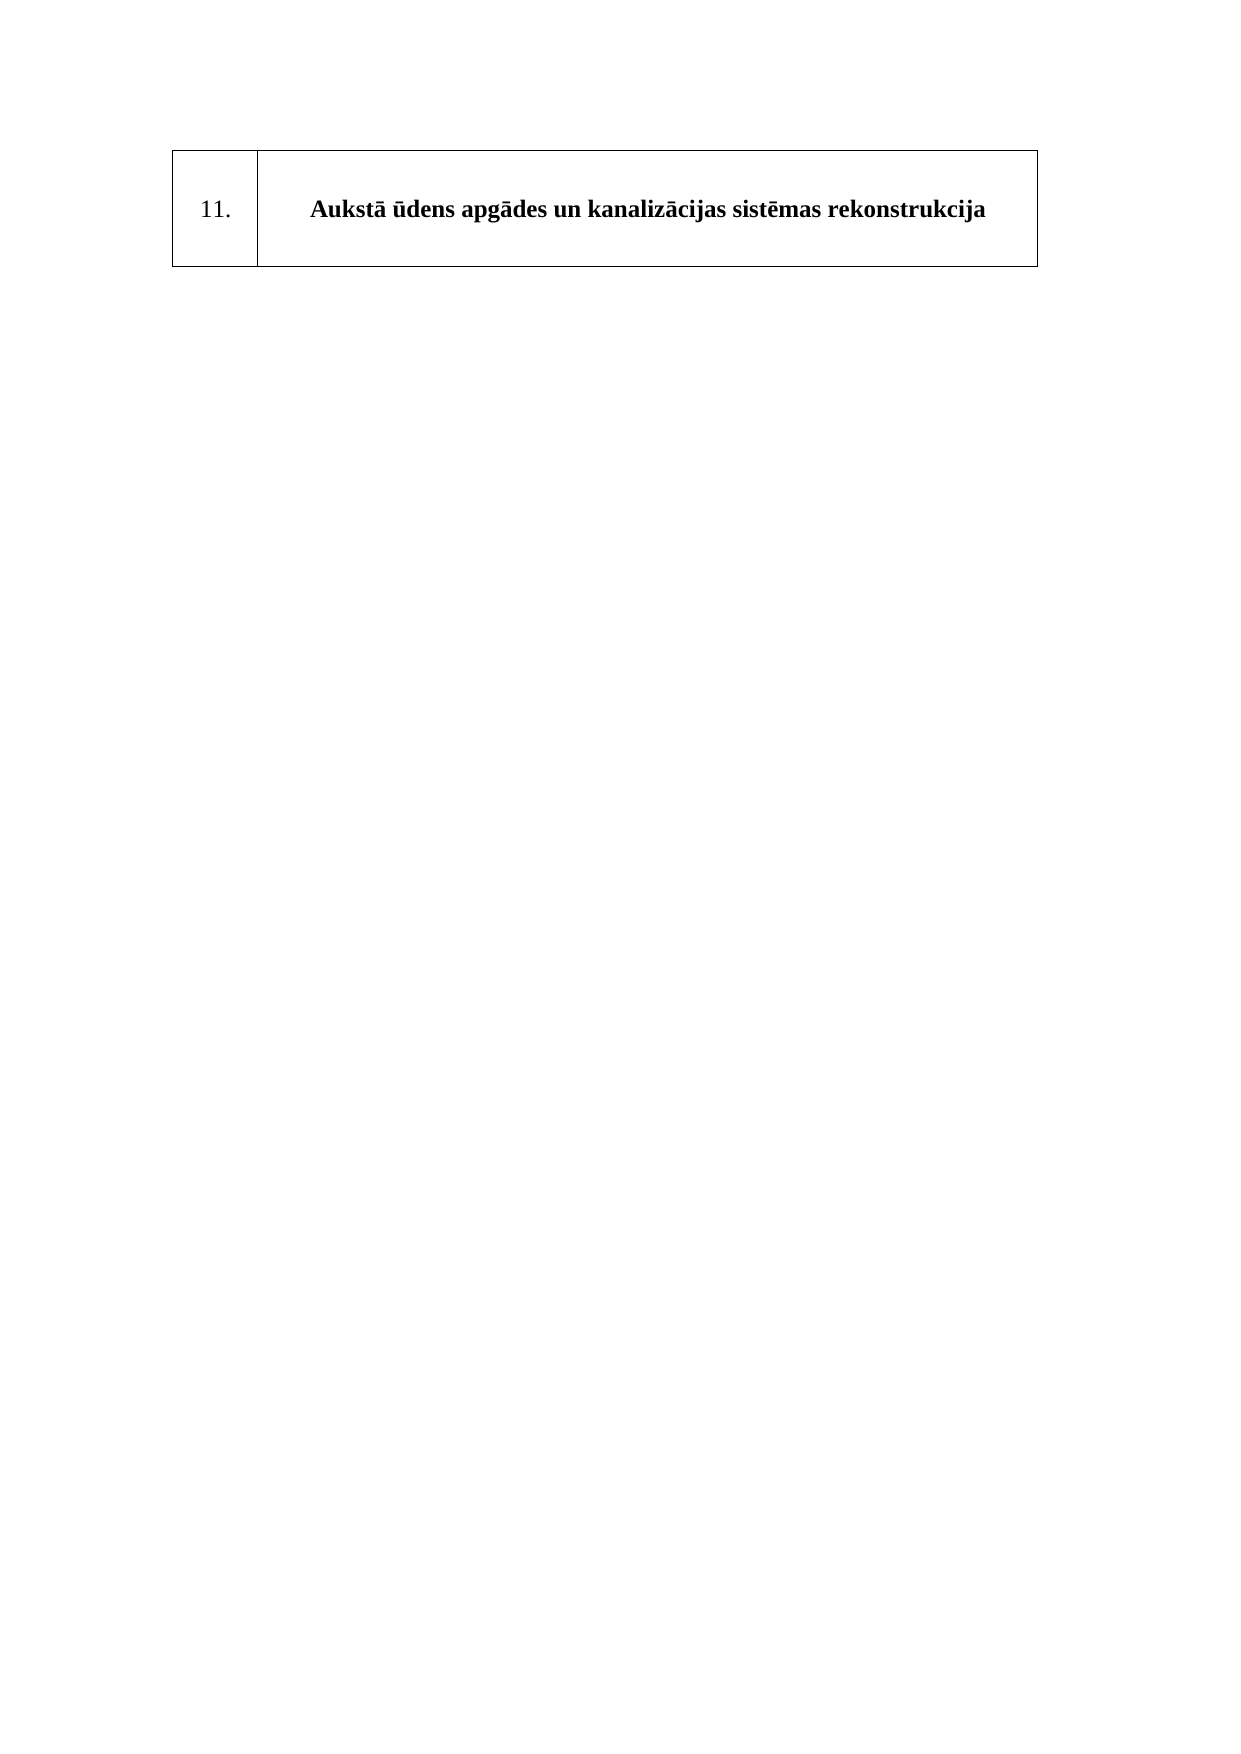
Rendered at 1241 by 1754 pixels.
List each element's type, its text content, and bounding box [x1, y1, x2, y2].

table_cell 11. [173, 151, 257, 266]
table_cell Aukstā ūdens apgādes un kanalizācijas sistēmas rekonstrukcija [258, 151, 1037, 266]
